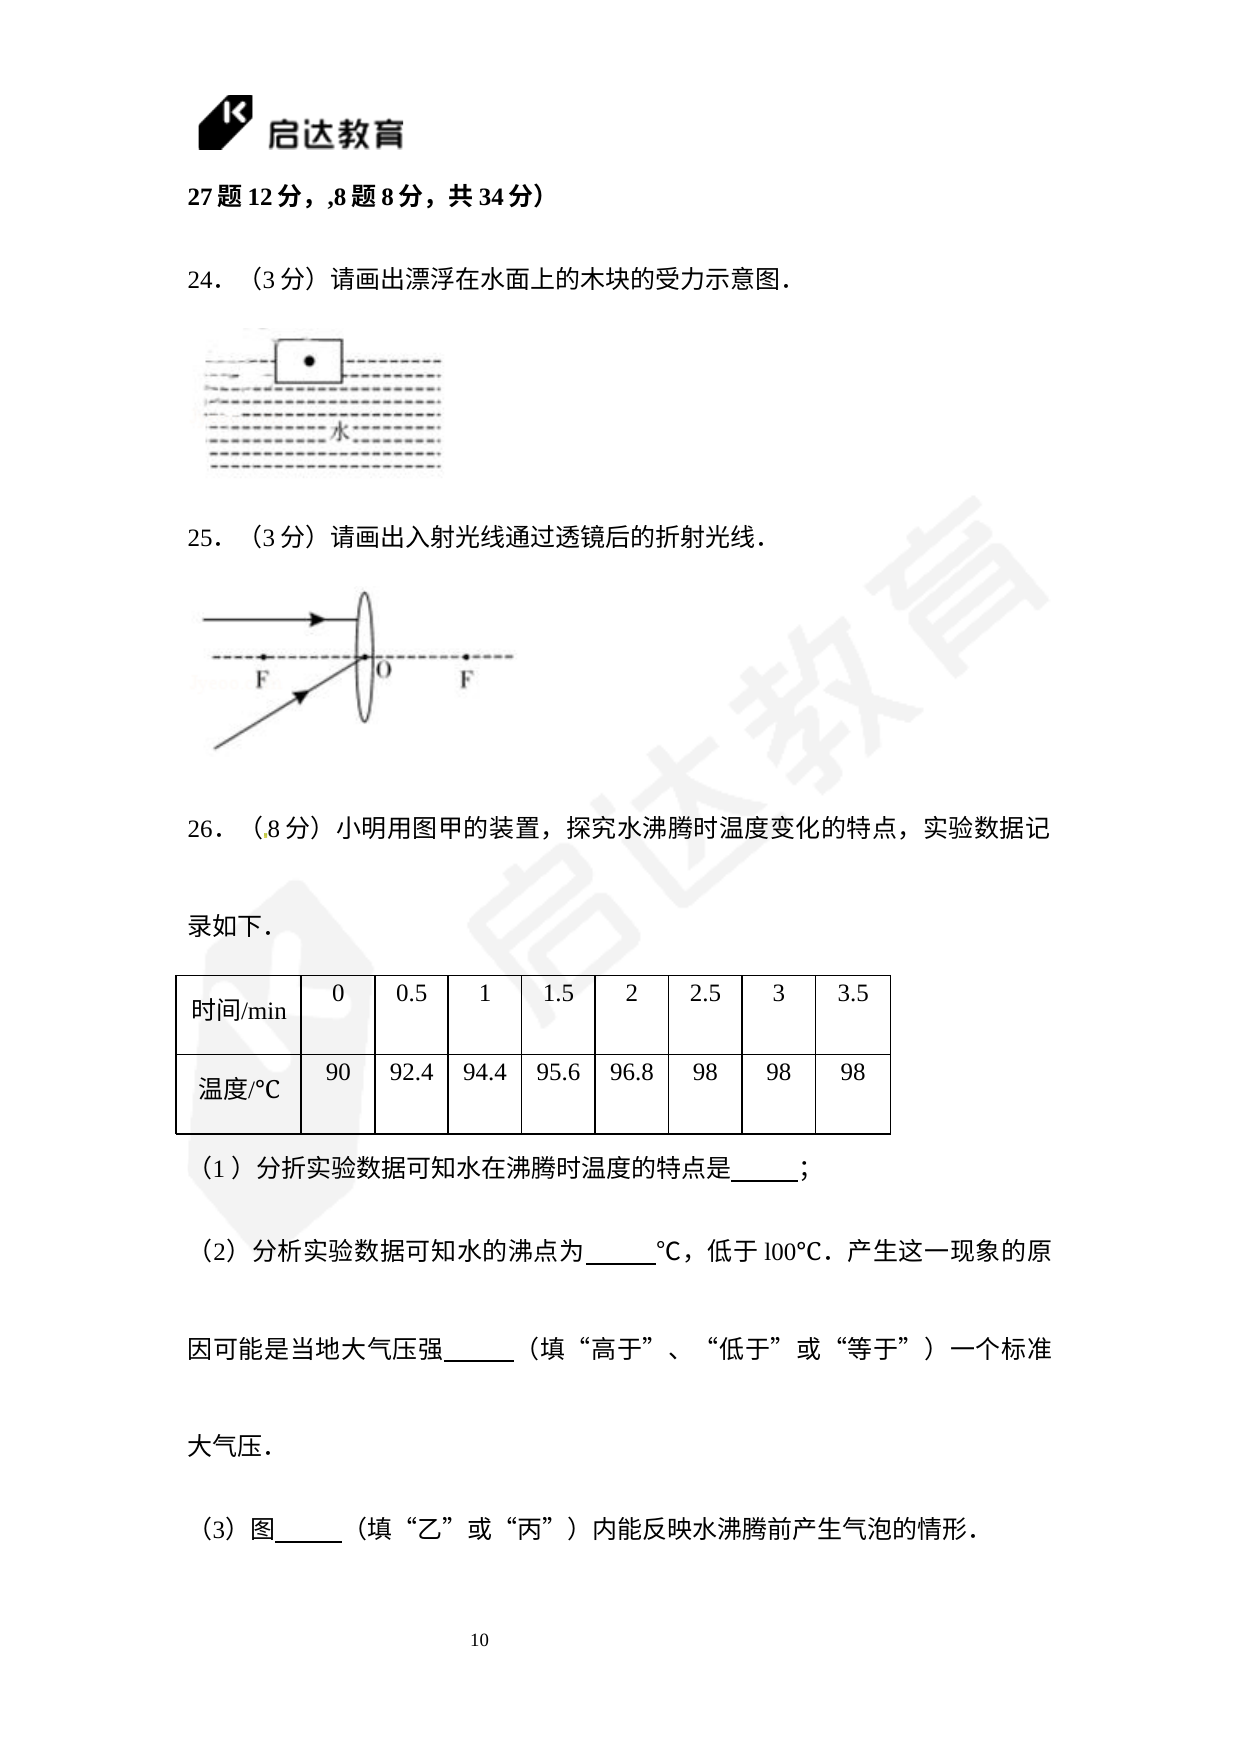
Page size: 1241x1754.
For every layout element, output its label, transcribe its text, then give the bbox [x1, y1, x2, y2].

text （1 ）分折实验数据可知水在沸腾时温度的特点是 ； [187, 1134, 1053, 1199]
table_header 0.5 [376, 976, 447, 1054]
picture [198, 95, 404, 150]
table_cell 温度/℃ [177, 1055, 300, 1133]
table_cell 92.4 [376, 1055, 447, 1133]
text （3）图 （填“乙”或“丙”）内能反映水沸腾前产生气泡的情形． [187, 1496, 1053, 1561]
table_header 3 [743, 976, 815, 1054]
text （2）分析实验数据可知水的沸点为 ℃，低于l00℃．产生这一现象的原因可能是当地大气压强 （填“高于”、“低于”或“等于”）一个标准大气压． [187, 1217, 1053, 1477]
table_header 1 [449, 976, 521, 1054]
text 25．（3分）请画出入射光线通过透镜后的折射光线． [187, 503, 1053, 568]
table_cell 98 [669, 1055, 741, 1133]
picture [187, 586, 522, 757]
table_cell 94.4 [449, 1055, 521, 1133]
table_header 2.5 [669, 976, 741, 1054]
text 三、作图、实验与探究题（本大题共5小题，24题3分，25题3分，26题8分，27题12分，,8题8分，共34分） [187, 162, 1053, 227]
table_header 1.5 [522, 976, 594, 1054]
table_header 时间/min [177, 976, 300, 1054]
table_header 2 [596, 976, 668, 1054]
text 24．（3分）请画出漂浮在水面上的木块的受力示意图． [187, 245, 1053, 310]
table_header 3.5 [816, 976, 890, 1054]
table_cell 96.8 [596, 1055, 668, 1133]
table_cell 90 [302, 1055, 374, 1133]
table_cell 98 [743, 1055, 815, 1133]
table_cell 95.6 [522, 1055, 594, 1133]
picture [187, 328, 449, 483]
table_cell 98 [816, 1055, 890, 1133]
table_header 0 [302, 976, 374, 1054]
text 26．（8分）小明用图甲的装置，探究水沸腾时温度变化的特点，实验数据记录如下． [187, 794, 1053, 957]
